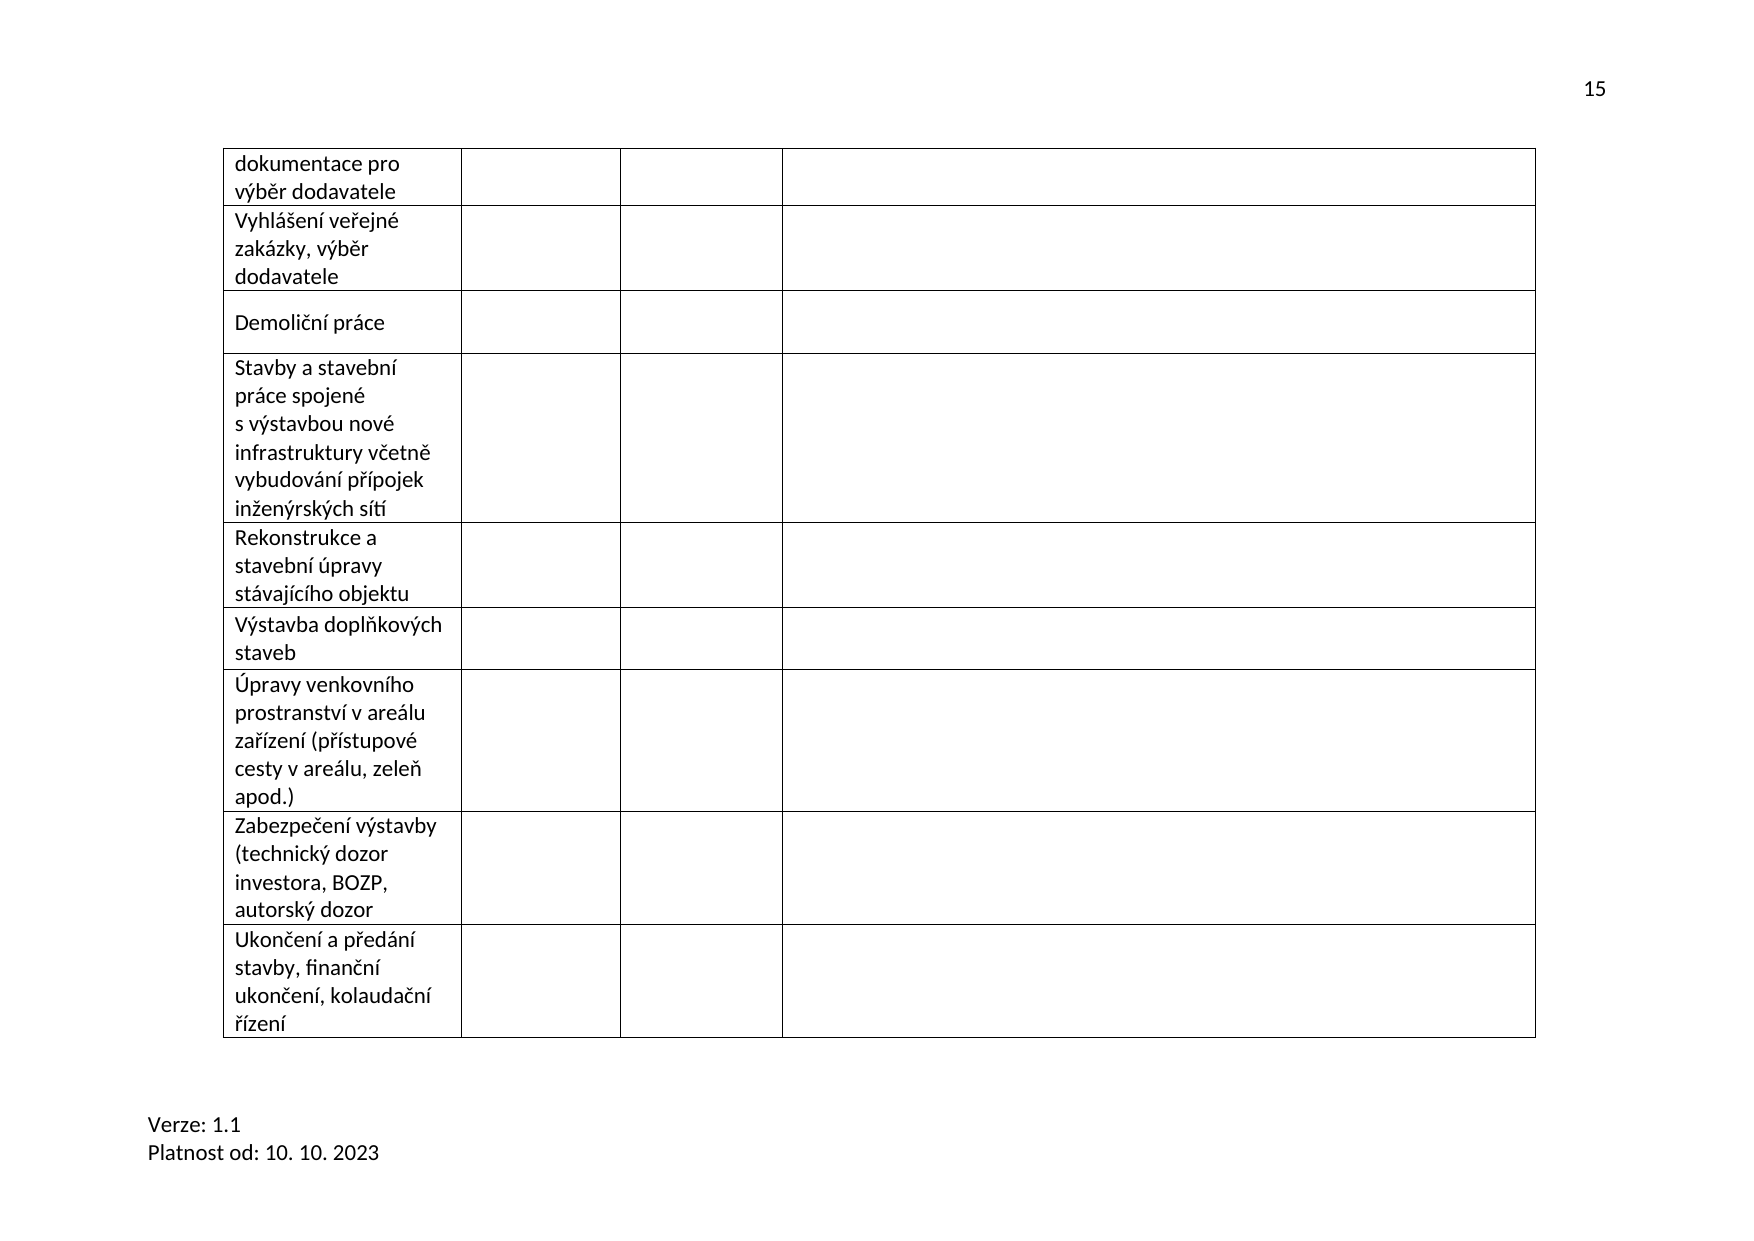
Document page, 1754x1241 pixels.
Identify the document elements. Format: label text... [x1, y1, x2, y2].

table_cell [783, 523, 1535, 607]
table_cell [462, 206, 620, 290]
table_cell [783, 149, 1535, 205]
table_cell Zabezpečení výstavby (technický dozor investora, BOZP, autorský dozor [224, 812, 461, 924]
table_cell [462, 670, 620, 811]
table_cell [224, 149, 461, 205]
table_cell Demoliční práce [224, 291, 461, 352]
table_cell [462, 812, 620, 924]
table_cell [621, 523, 782, 607]
table_cell [462, 149, 620, 205]
table_cell [621, 354, 782, 522]
table_cell [621, 206, 782, 290]
table_cell [621, 608, 782, 669]
table_cell [462, 523, 620, 607]
table_cell [621, 670, 782, 811]
table_cell [783, 291, 1535, 352]
table_cell [462, 925, 620, 1037]
table_cell [462, 354, 620, 522]
table_cell [621, 925, 782, 1037]
table_cell [783, 670, 1535, 811]
table_cell Vyhlášení veřejné zakázky, výběr dodavatele [224, 206, 461, 290]
table_cell [783, 206, 1535, 290]
table_cell [783, 608, 1535, 669]
table_cell Rekonstrukce a stavební úpravy stávajícího objektu [224, 523, 461, 607]
table_cell Úpravy venkovního prostranství v areálu zařízení (přístupové cesty v areálu, zeleň apod.) [224, 670, 461, 811]
table_cell [462, 608, 620, 669]
table_cell [621, 149, 782, 205]
table_cell Stavby a stavební práce spojené s výstavbou nové infrastruktury včetně vybudování přípojek inženýrských sítí [224, 354, 461, 522]
table_cell Výstavba doplňkových staveb [224, 608, 461, 669]
table_cell [462, 291, 620, 352]
table_cell [621, 291, 782, 352]
table_cell [783, 812, 1535, 924]
table_cell [621, 812, 782, 924]
table_cell [783, 354, 1535, 522]
table_cell [783, 925, 1535, 1037]
table_cell Ukončení a předání stavby, finanční ukončení, kolaudační řízení [224, 925, 461, 1037]
